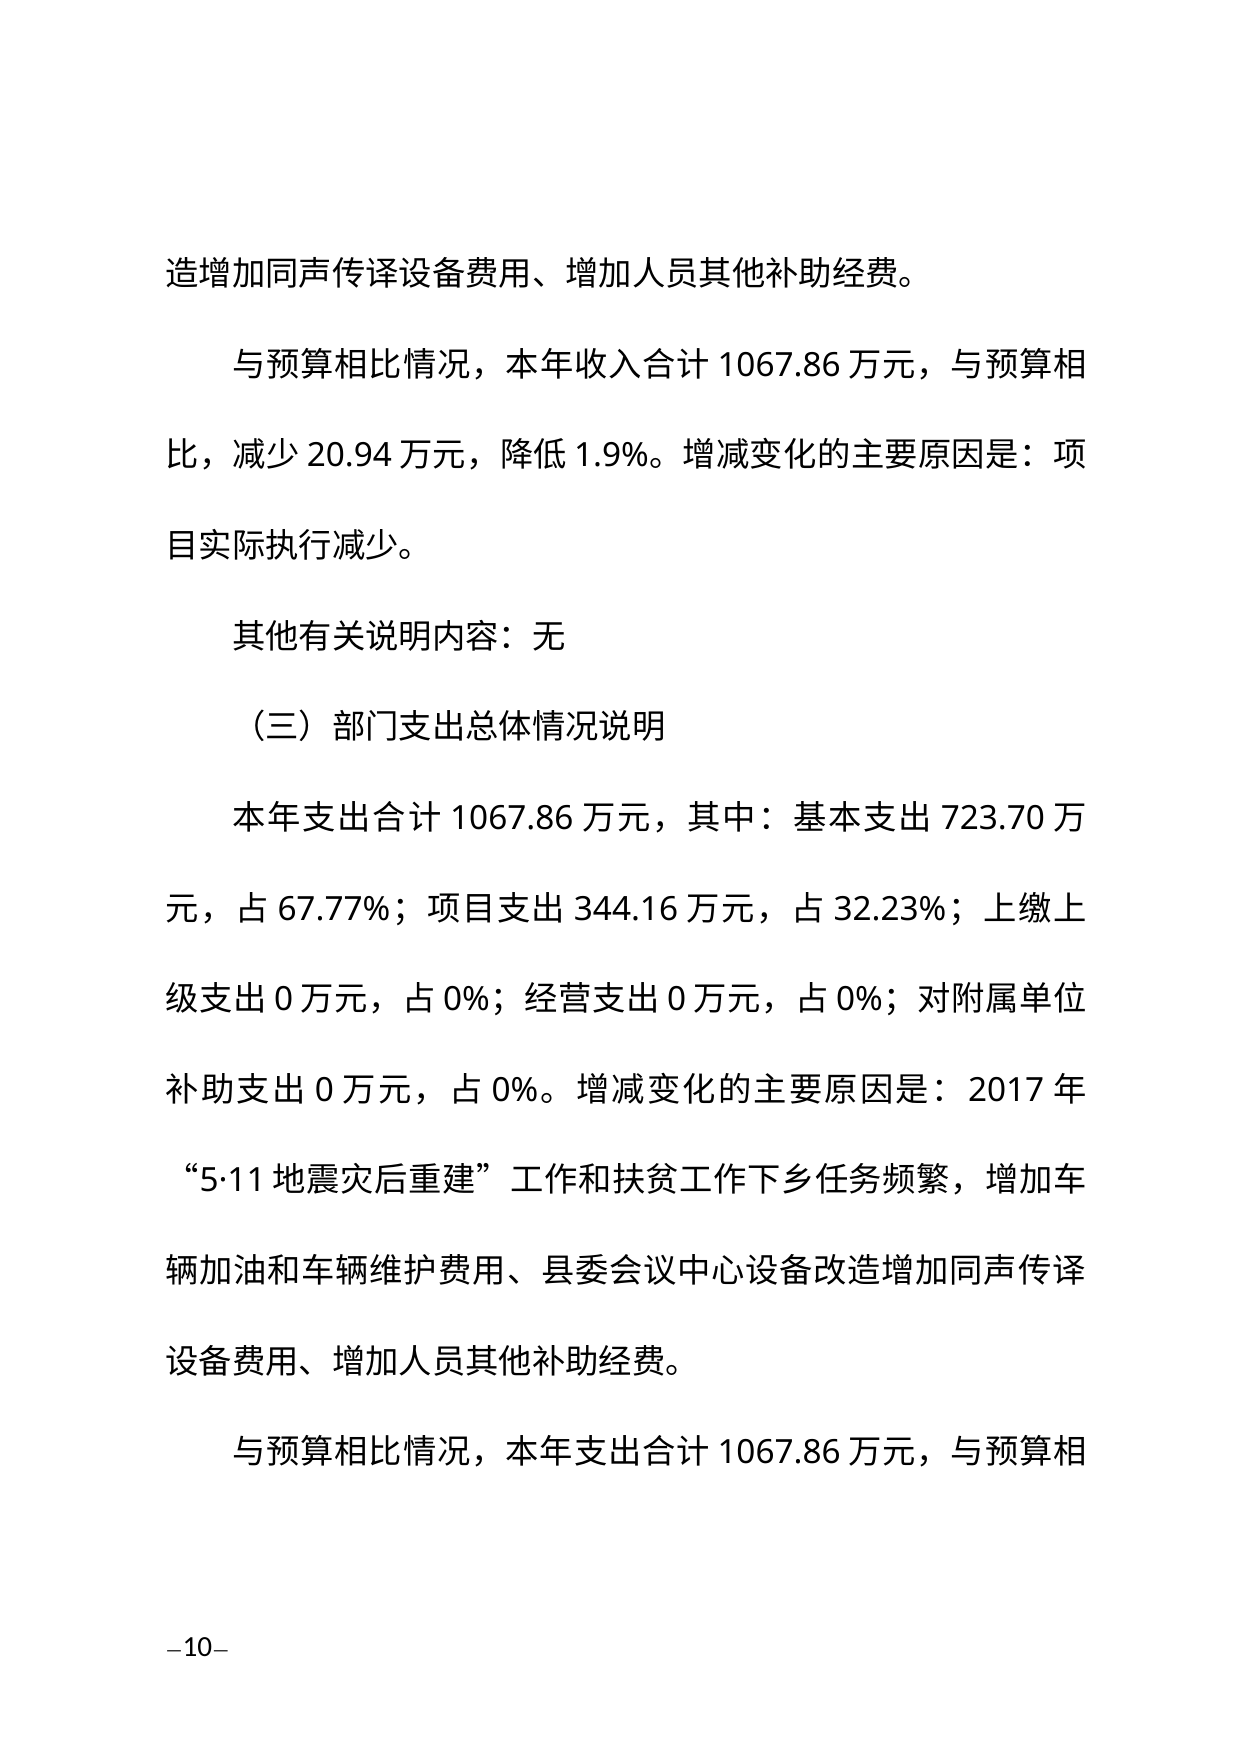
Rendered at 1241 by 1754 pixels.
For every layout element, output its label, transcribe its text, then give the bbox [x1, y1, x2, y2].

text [165, 226, 1087, 316]
text （三）部门支出总体情况说明 [165, 679, 1087, 769]
text 本年支出合计1067.86万元，其中：基本支出723.70万元，占67.77%；项目支出344.16万元，占32.23%；上缴上级支出0万元，占0%；经营支出0万元，占0%；对附属单位补助支出0万元，占0%。增减变化的主要原因是：2017年“5·11地震灾后重建”工作和扶贫工作下乡任务频繁，增加车辆加油和车辆维护费用、县委会议中心设备改造增加同声传译设备费用、增加人员其他补助经费。 [165, 769, 1087, 1404]
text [165, 1404, 1087, 1494]
text 与预算相比情况，本年收入合计1067.86万元，与预算相比，减少20.94万元，降低1.9%。增减变化的主要原因是：项目实际执行减少。 [165, 316, 1087, 588]
text 其他有关说明内容：无 [165, 588, 1087, 679]
